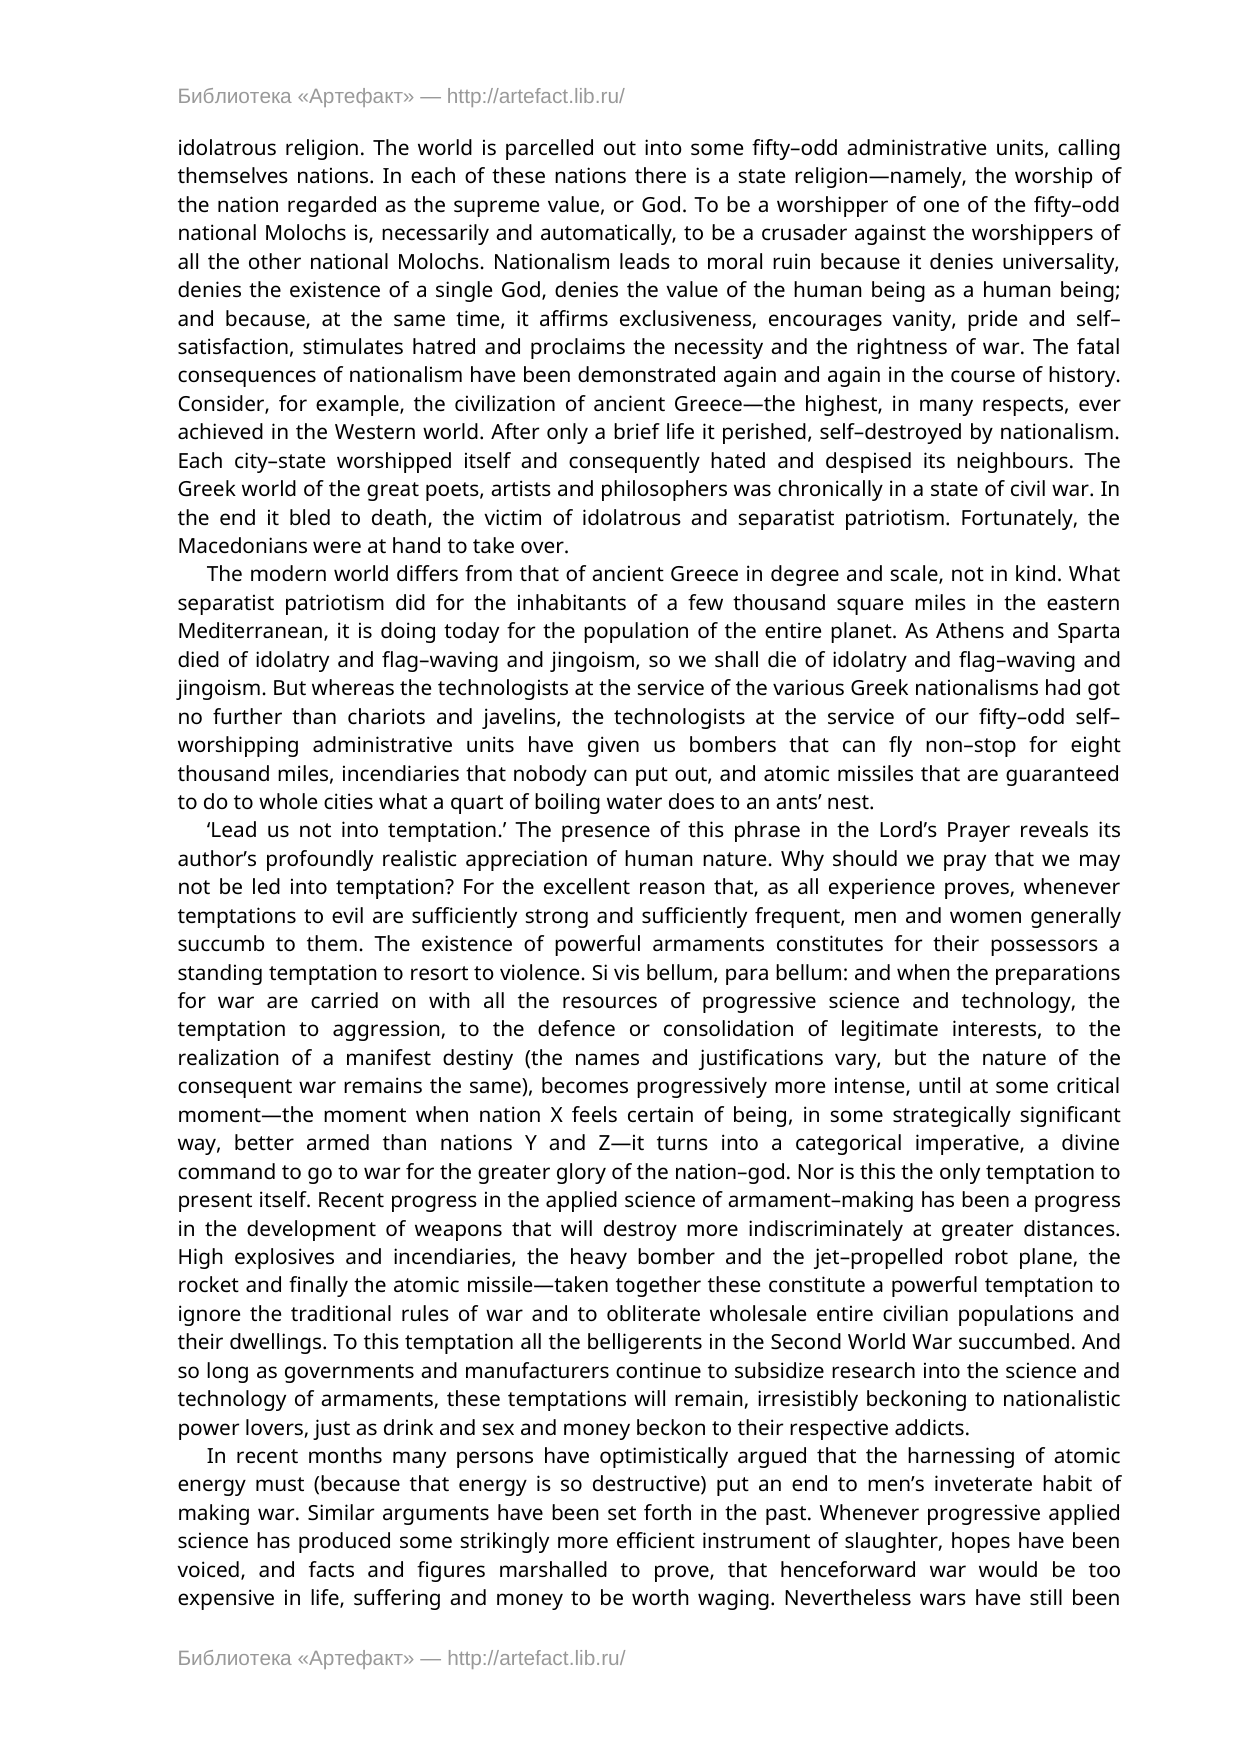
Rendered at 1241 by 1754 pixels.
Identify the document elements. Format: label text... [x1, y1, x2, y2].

text The modern world differs from that of ancient Greece in degree and scale, not in kind. What separatist patriotism did for the inhabitants of a few thousand square miles in the eastern Mediterranean, it is doing today for the population of the entire planet. As Athens and Sparta died of idolatry and flag–waving and jingoism, so we shall die of idolatry and flag–waving and jingoism. But whereas the technologists at the service of the various Greek nationalisms had got no further than chariots and javelins, the technologists at the service of our fifty–odd self–worshipping administrative units have given us bombers that can fly non–stop for eight thousand miles, incendiaries that nobody can put out, and atomic missiles that are guaranteed to do to whole cities what a quart of boiling water does to an ants’ nest. [177, 559, 1122, 816]
text ‘Lead us not into temptation.’ The presence of this phrase in the Lord’s Prayer reveals its author’s profoundly realistic appreciation of human nature. Why should we pray that we may not be led into temptation? For the excellent reason that, as all experience proves, whenever temptations to evil are sufficiently strong and sufficiently frequent, men and women generally succumb to them. The existence of powerful armaments constitutes for their possessors a standing temptation to resort to violence. Si vis bellum, para bellum: and when the preparations for war are carried on with all the resources of progressive science and technology, the temptation to aggression, to the defence or consolidation of legitimate interests, to the realization of a manifest destiny (the names and justifications vary, but the nature of the consequent war remains the same), becomes progressively more intense, until at some critical moment—the moment when nation X feels certain of being, in some strategically significant way, better armed than nations Y and Z—it turns into a categorical imperative, a divine command to go to war for the greater glory of the nation–god. Nor is this the only temptation to present itself. Recent progress in the applied science of armament–making has been a progress in the development of weapons that will destroy more indiscriminately at greater distances. High explosives and incendiaries, the heavy bomber and the jet–propelled robot plane, the rocket and finally the atomic missile—taken together these constitute a powerful temptation to ignore the traditional rules of war and to obliterate wholesale entire civilian populations and their dwellings. To this temptation all the belligerents in the Second World War succumbed. And so long as governments and manufacturers continue to subsidize research into the science and technology of armaments, these temptations will remain, irresistibly beckoning to nationalistic power lovers, just as drink and sex and money beckon to their respective addicts. [177, 816, 1122, 1441]
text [177, 133, 1122, 559]
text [177, 1441, 1122, 1612]
